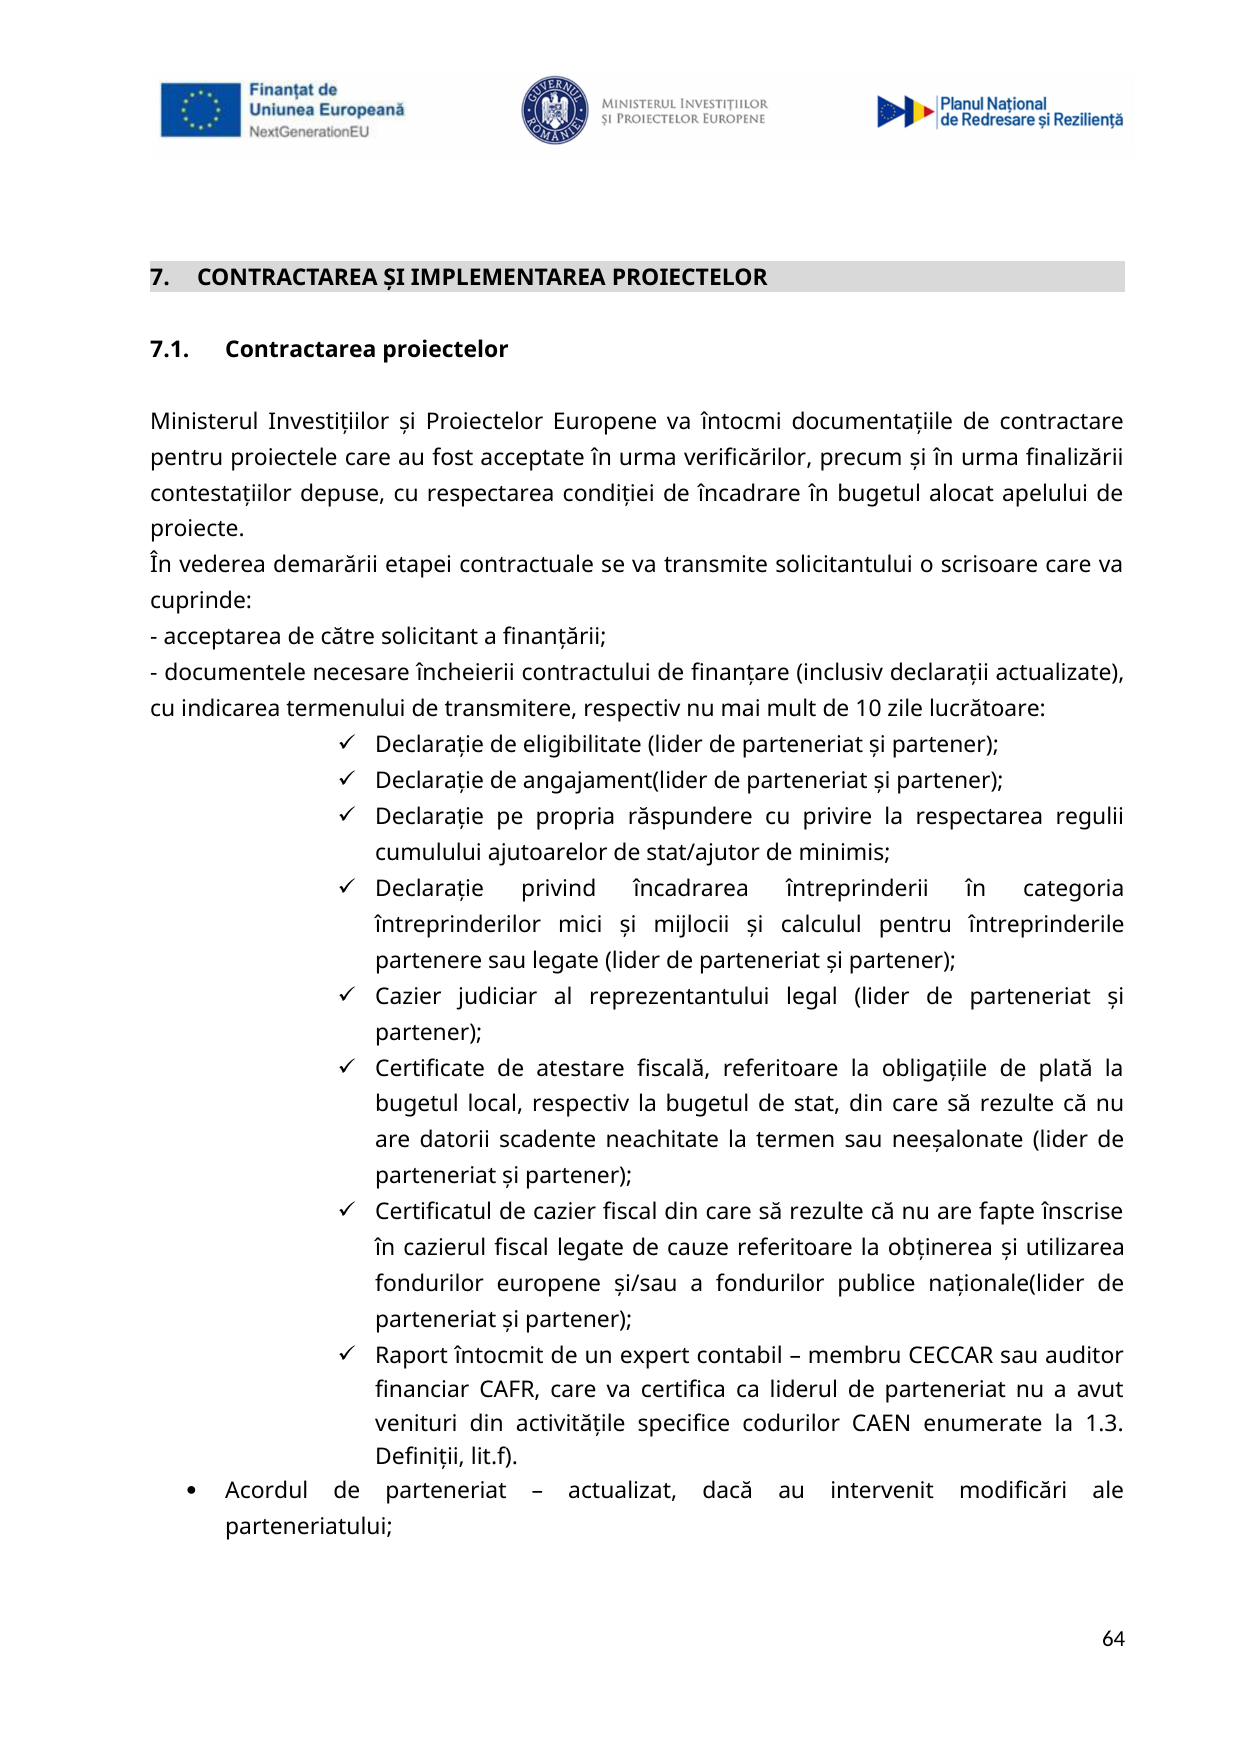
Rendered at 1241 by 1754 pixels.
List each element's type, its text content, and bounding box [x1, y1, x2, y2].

text În vederea demarării etapei contractuale se va transmite solicitantului o scrisoare care va cuprinde: [150, 548, 1125, 616]
list Declarație de eligibilitate (lider de parteneriat și partener); [337, 728, 1125, 759]
list Declarație pe propria răspundere cu privire la respectarea regulii cumulului ajutoarelor de stat/ajutor de minimis; [337, 800, 1125, 867]
list Declarație privind încadrarea întreprinderii în categoria întreprinderilor mici și mijlocii și calculul pentru întreprinderile partenere sau legate (lider de parteneriat și partener); [337, 872, 1125, 975]
text - documentele necesare încheierii contractului de finanțare (inclusiv declarații actualizate), cu indicarea termenului de transmitere, respectiv nu mai mult de 10 zile lucrătoare: [150, 656, 1125, 723]
list Raport întocmit de un expert contabil – membru CECCAR sau auditor financiar CAFR, care va certifica ca liderul de parteneriat nu a avut venituri din activitățile specifice codurilor CAEN enumerate la 1.3. Definiții, lit.f). [337, 1339, 1125, 1471]
list Acordul de parteneriat – actualizat, dacă au intervenit modificări ale parteneriatului; [187, 1474, 1125, 1541]
subtitle CONTRACTAREA ȘI IMPLEMENTAREA PROIECTELOR [150, 261, 1125, 292]
list Certificatul de cazier fiscal din care să rezulte că nu are fapte înscrise în cazierul fiscal legate de cauze referitoare la obţinerea şi utilizarea fondurilor europene şi/sau a fondurilor publice naționale(lider de parteneriat și partener); [337, 1195, 1125, 1334]
text - acceptarea de către solicitant a finanțării; [150, 620, 1125, 651]
subtitle Contractarea proiectelor [150, 333, 1125, 364]
picture [150, 73, 1137, 161]
list Certificate de atestare fiscală, referitoare la obligațiile de plată la bugetul local, respectiv la bugetul de stat, din care să rezulte că nu are datorii scadente neachitate la termen sau neeșalonate (lider de parteneriat și partener); [337, 1051, 1125, 1191]
list Declarație de angajament(lider de parteneriat și partener); [337, 764, 1125, 795]
text Ministerul Investițiilor și Proiectelor Europene va întocmi documentațiile de contractare pentru proiectele care au fost acceptate în urma verificărilor, precum și în urma finalizării contestațiilor depuse, cu respectarea condiției de încadrare în bugetul alocat apelului de proiecte. [150, 404, 1125, 544]
list Cazier judiciar al reprezentantului legal (lider de parteneriat și partener); [337, 979, 1125, 1047]
